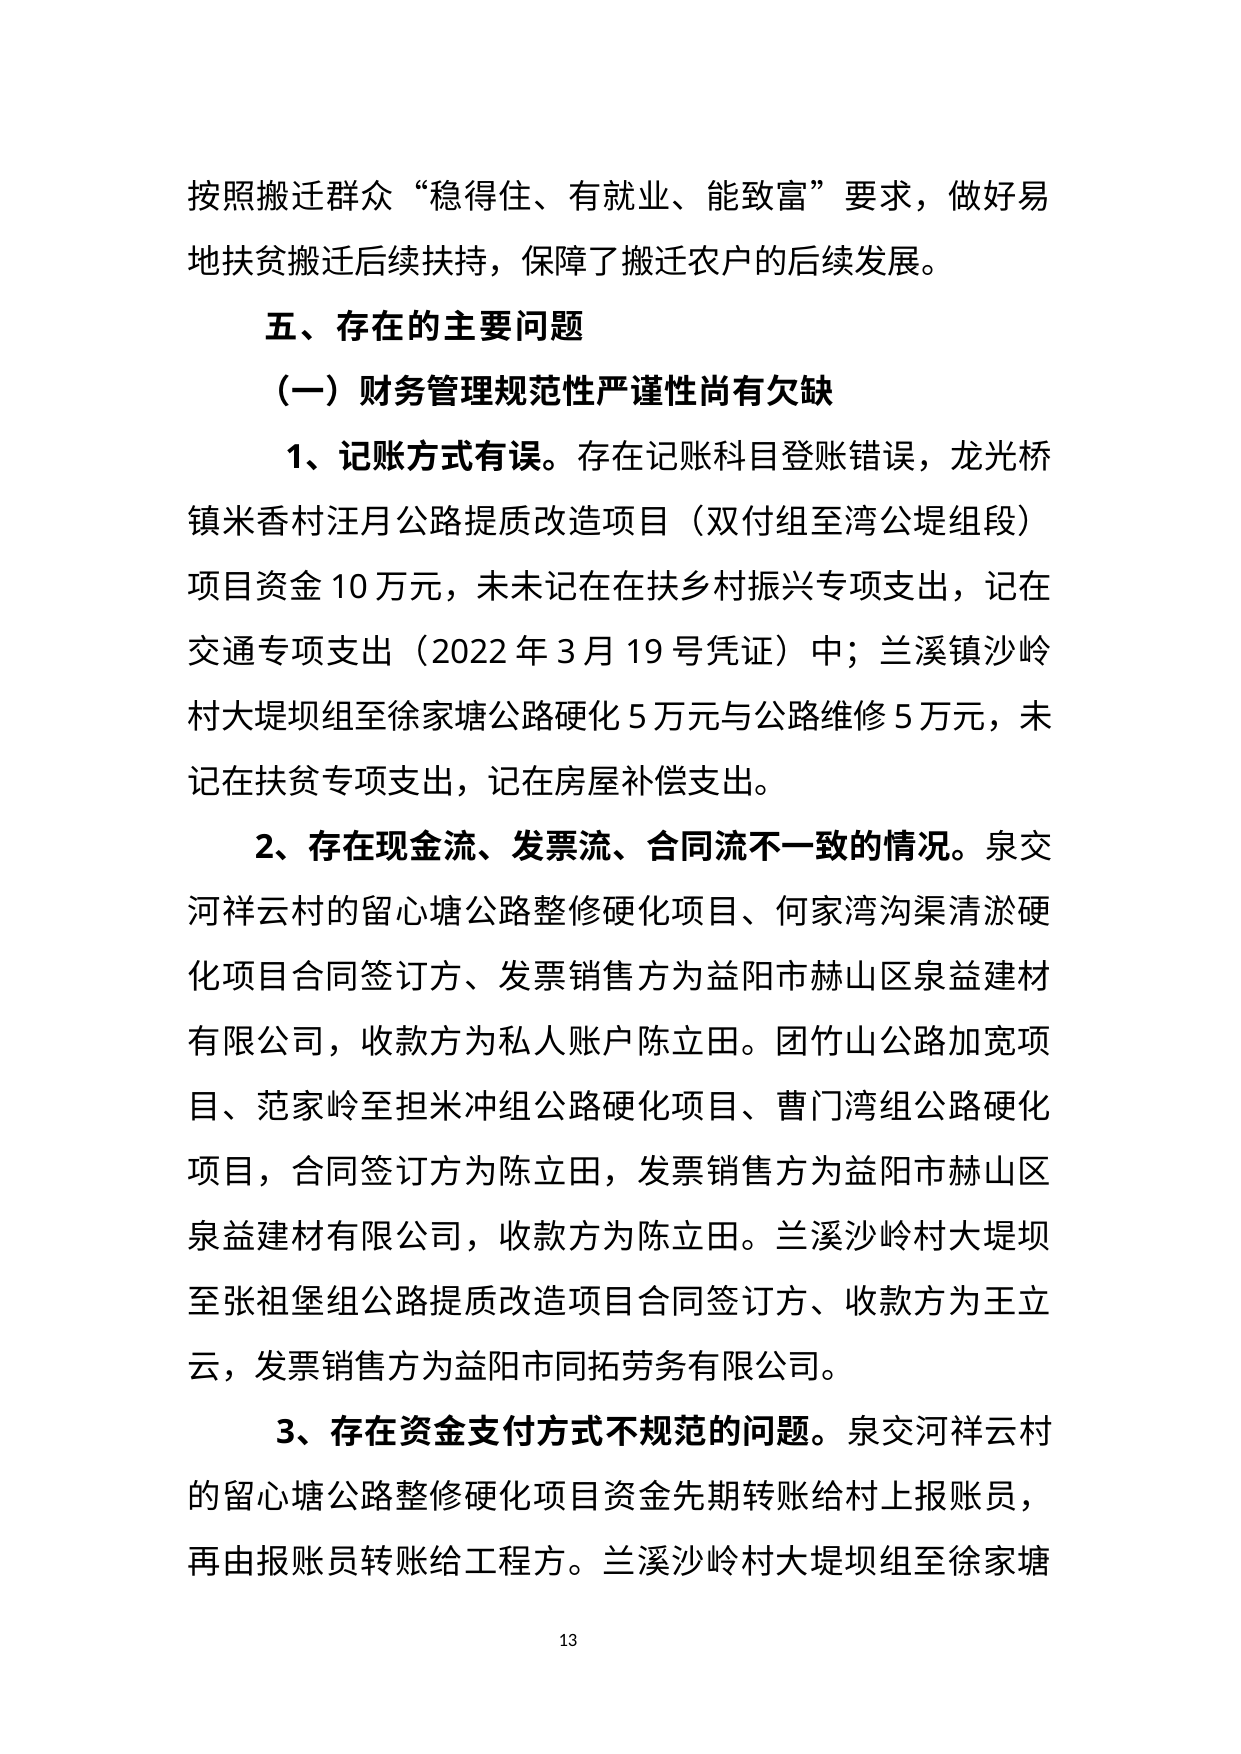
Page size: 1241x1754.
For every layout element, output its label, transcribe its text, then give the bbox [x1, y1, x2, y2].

text 1、记账方式有误。存在记账科目登账错误，龙光桥镇米香村汪月公路提质改造项目（双付组至湾公堤组段），项目资金10万元，未未记在在扶乡村振兴专项支出，记在交通专项支出（2022年3月19号凭证）中；兰溪镇沙岭村大堤坝组至徐家塘公路硬化5万元与公路维修5万元，未记在扶贫专项支出，记在房屋补偿支出。 [187, 422, 1053, 812]
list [187, 162, 1053, 292]
text 五、存在的主要问题 [187, 292, 1053, 357]
text （一）财务管理规范性严谨性尚有欠缺 [187, 357, 1053, 422]
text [187, 1397, 1053, 1592]
list 2、存在现金流、发票流、合同流不一致的情况。泉交河祥云村的留心塘公路整修硬化项目、何家湾沟渠清淤硬化项目合同签订方、发票销售方为益阳市赫山区泉益建材有限公司，收款方为私人账户陈立田。团竹山公路加宽项目、范家岭至担米冲组公路硬化项目、曹门湾组公路硬化项目，合同签订方为陈立田，发票销售方为益阳市赫山区泉益建材有限公司，收款方为陈立田。兰溪沙岭村大堤坝至张祖堡组公路提质改造项目合同签订方、收款方为王立云，发票销售方为益阳市同拓劳务有限公司。 [187, 812, 1053, 1397]
